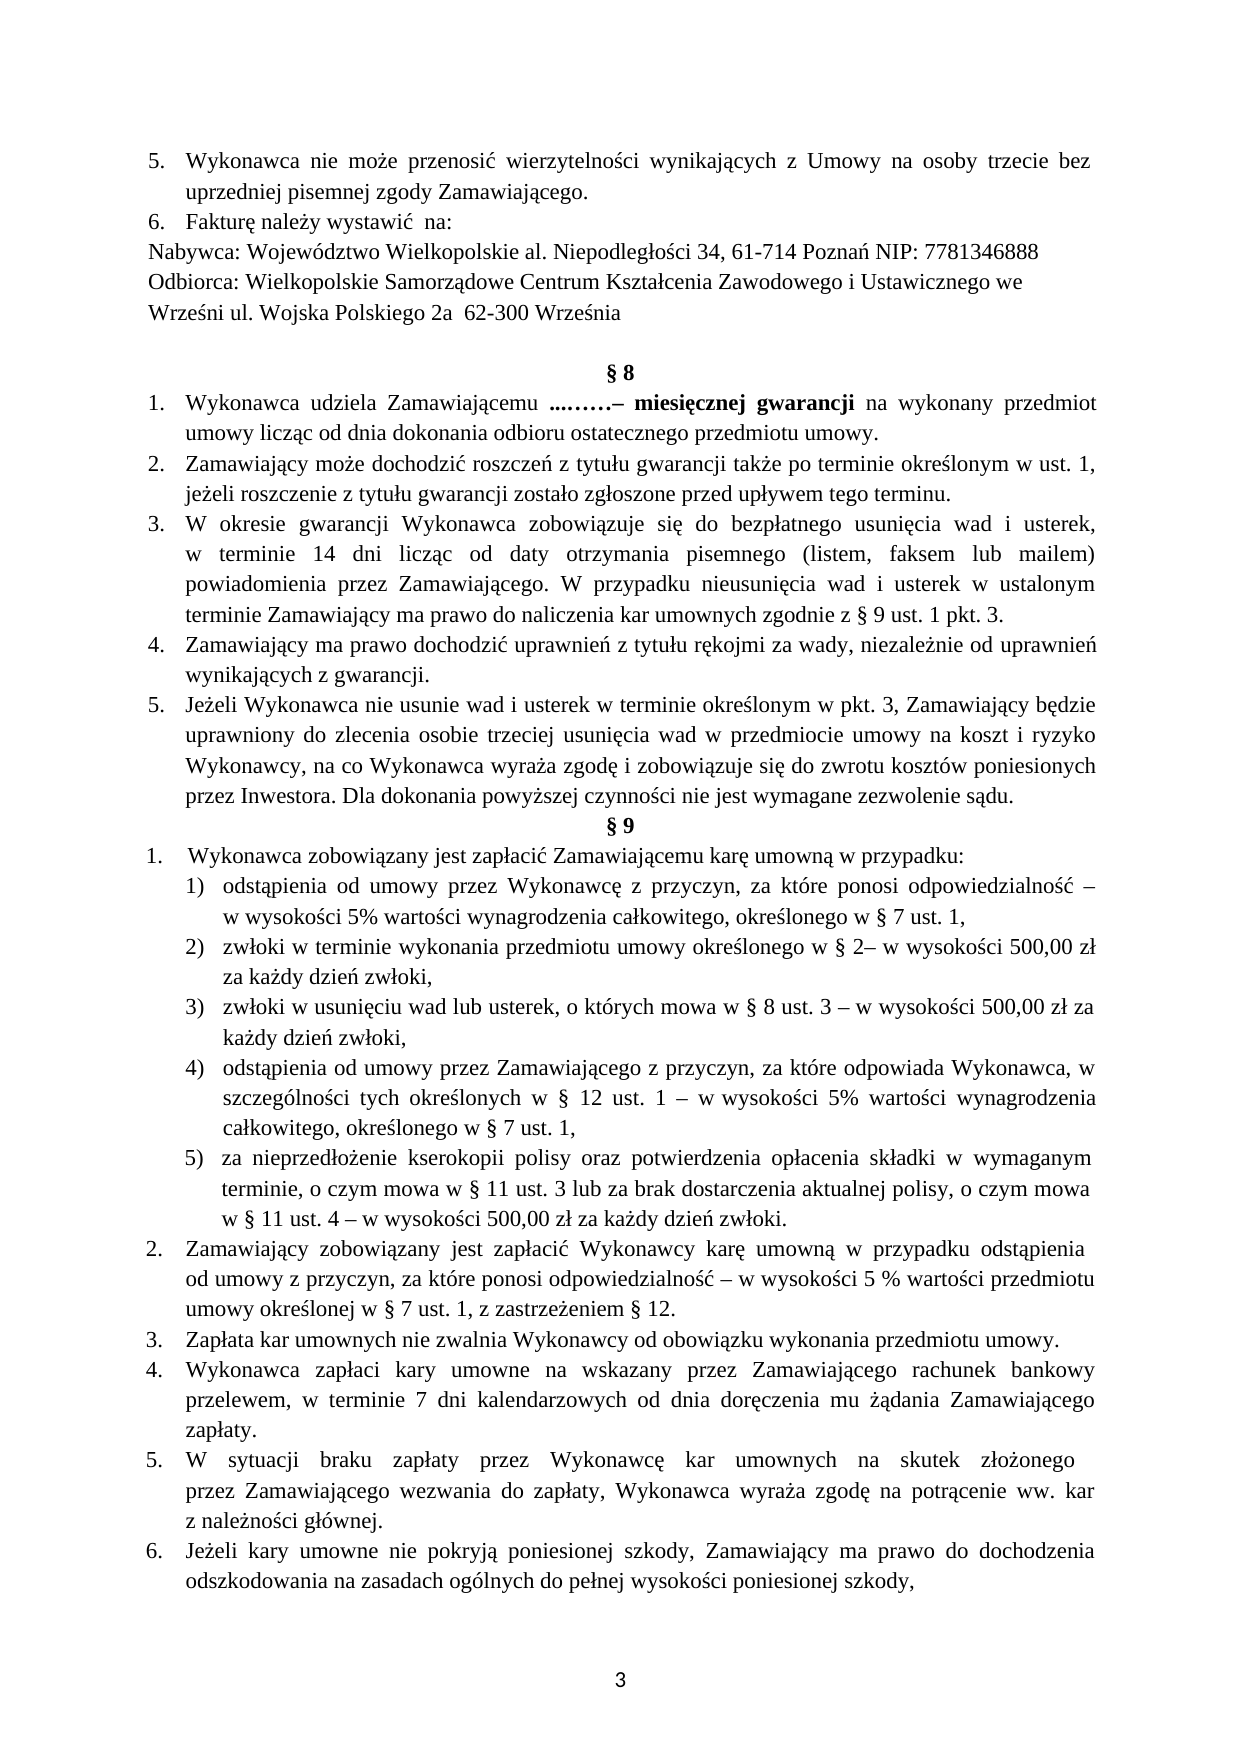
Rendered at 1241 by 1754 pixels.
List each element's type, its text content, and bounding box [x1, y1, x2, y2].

list Zamawiający zobowiązany jest zapłacić Wykonawcy karę umowną w przypadku odstąpienia od umowy z przyczyn, za które ponosi odpowiedzialność – w wysokości 5 % wartości przedmiotu umowy określonej w § 7 ust. 1, z zastrzeżeniem § 12. [146, 1235, 1097, 1322]
list W sytuacji braku zapłaty przez Wykonawcę kar umownych na skutek złożonego przez Zamawiającego wezwania do zapłaty, Wykonawca wyraża zgodę na potrącenie ww. kar z należności głównej. [146, 1447, 1097, 1533]
list za nieprzedłożenie kserokopii polisy oraz potwierdzenia opłacenia składki w wymaganym terminie, o czym mowa w § 11 ust. 3 lub za brak dostarczenia aktualnej polisy, o czym mowa w § 11 ust. 4 – w wysokości 500,00 zł za każdy dzień zwłoki. [184, 1144, 1093, 1231]
list odstąpienia od umowy przez Zamawiającego z przyczyn, za które odpowiada Wykonawca, w szczególności tych określonych w § 12 ust. 1 – w wysokości 5% wartości wynagrodzenia całkowitego, określonego w § 7 ust. 1, [185, 1054, 1097, 1141]
list zwłoki w terminie wykonania przedmiotu umowy określonego w § 2– w wysokości 500,00 zł za każdy dzień zwłoki, [185, 933, 1097, 989]
list Zamawiający ma prawo dochodzić uprawnień z tytułu rękojmi za wady, niezależnie od uprawnień wynikających z gwarancji. [148, 631, 1097, 687]
list § 8 [148, 359, 1093, 385]
list odstąpienia od umowy przez Wykonawcę z przyczyn, za które ponosi odpowiedzialność – w wysokości 5% wartości wynagrodzenia całkowitego, określonego w § 7 ust. 1, [185, 873, 1097, 929]
list Jeżeli kary umowne nie pokryją poniesionej szkody, Zamawiający ma prawo do dochodzenia odszkodowania na zasadach ogólnych do pełnej wysokości poniesionej szkody, [146, 1537, 1097, 1594]
list Zapłata kar umownych nie zwalnia Wykonawcy od obowiązku wykonania przedmiotu umowy. [146, 1326, 1097, 1352]
text Nabywca: Województwo Wielkopolskie al. Niepodległości 34, 61-714 Poznań NIP: 7781346888 [148, 238, 1093, 264]
list Wykonawca zobowiązany jest zapłacić Zamawiającemu karę umowną w przypadku: [146, 842, 1097, 869]
text Odbiorca: Wielkopolskie Samorządowe Centrum Kształcenia Zawodowego i Ustawicznego we Wrześni ul. Wojska Polskiego 2a 62-300 Września [148, 268, 1093, 325]
list Wykonawca udziela Zamawiającemu ...……– miesięcznej gwarancji na wykonany przedmiot umowy licząc od dnia dokonania odbioru ostatecznego przedmiotu umowy. [148, 389, 1097, 446]
list Fakturę należy wystawić na: [148, 208, 1093, 234]
text § 9 [148, 812, 1093, 838]
list Wykonawca nie może przenosić wierzytelności wynikających z Umowy na osoby trzecie bez uprzedniej pisemnej zgody Zamawiającego. [148, 148, 1093, 204]
list Zamawiający może dochodzić roszczeń z tytułu gwarancji także po terminie określonym w ust. 1, jeżeli roszczenie z tytułu gwarancji zostało zgłoszone przed upływem tego terminu. [148, 450, 1097, 506]
list zwłoki w usunięciu wad lub usterek, o których mowa w § 8 ust. 3 – w wysokości 500,00 zł za każdy dzień zwłoki, [185, 993, 1097, 1050]
list W okresie gwarancji Wykonawca zobowiązuje się do bezpłatnego usunięcia wad i usterek, w terminie 14 dni licząc od daty otrzymania pisemnego (listem, faksem lub mailem) powiadomienia przez Zamawiającego. W przypadku nieusunięcia wad i usterek w ustalonym terminie Zamawiający ma prawo do naliczenia kar umownych zgodnie z § 9 ust. 1 pkt. 3. [148, 510, 1097, 627]
list Wykonawca zapłaci kary umowne na wskazany przez Zamawiającego rachunek bankowy przelewem, w terminie 7 dni kalendarzowych od dnia doręczenia mu żądania Zamawiającego zapłaty. [146, 1356, 1097, 1443]
list Jeżeli Wykonawca nie usunie wad i usterek w terminie określonym w pkt. 3, Zamawiający będzie uprawniony do zlecenia osobie trzeciej usunięcia wad w przedmiocie umowy na koszt i ryzyko Wykonawcy, na co Wykonawca wyraża zgodę i zobowiązuje się do zwrotu kosztów poniesionych przez Inwestora. Dla dokonania powyższej czynności nie jest wymagane zezwolenie sądu. [148, 691, 1097, 808]
